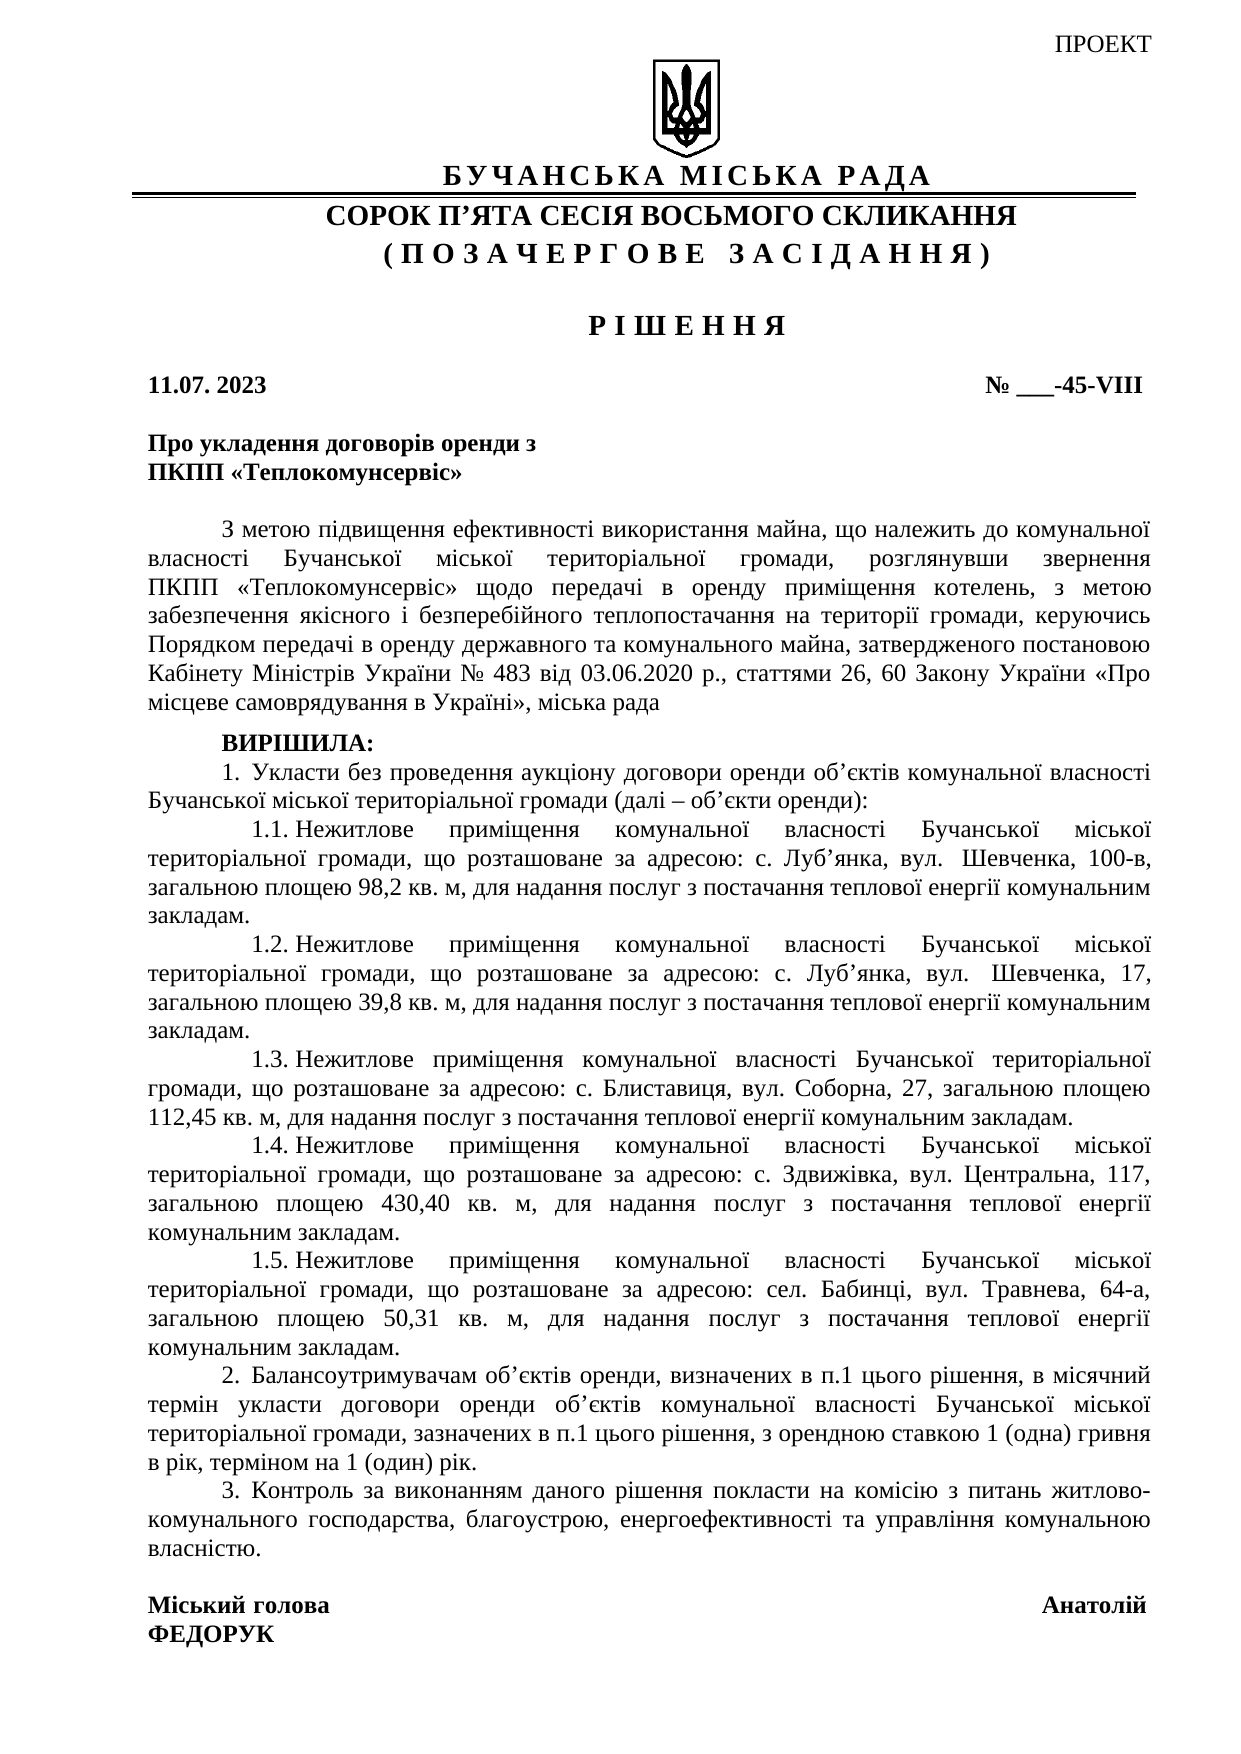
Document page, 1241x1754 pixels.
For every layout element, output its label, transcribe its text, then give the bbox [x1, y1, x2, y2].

list Нежитлове приміщення комунальної власності Бучанської міської територіальної громади, що розташоване за адресою: с. Луб’янка, вул. Шевченка, 17, загальною площею 39,8 кв. м, для надання послуг з постачання теплової енергії комунальним закладам. [148, 929, 1152, 1044]
text Міський голова Анатолій ФЕДОРУК [148, 1590, 1152, 1648]
list Балансоутримувачам об’єктів оренди, визначених в п.1 цього рішення, в місячний термін укласти договори оренди об’єктів комунальної власності Бучанської міської територіальної громади, зазначених в п.1 цього рішення, з орендною ставкою 1 (одна) гривня в рік, терміном на 1 (один) рік. [148, 1360, 1152, 1475]
text РІШЕННЯ [148, 308, 1152, 342]
text З метою підвищення ефективності використання майна, що належить до комунальної власності Бучанської міської територіальної громади, розглянувши звернення ПКПП «Теплокомунсервіс» щодо передачі в оренду приміщення котелень, з метою забезпечення якісного і безперебійного теплопостачання на території громади, керуючись Порядком передачі в оренду державного та комунального майна, затвердженого постановою Кабінету Міністрів України № 483 від 03.06.2020 р., статтями 26, 60 Закону України «Про місцеве самоврядування в Україні», міська рада [148, 514, 1152, 715]
list Контроль за виконанням даного рішення покласти на комісію з питань житлово-комунального господарства, благоустрою, енергоефективності та управління комунальною власністю. [148, 1475, 1152, 1562]
table_header СОРОК П’ЯТА СЕСІЯ ВОСЬМОГО СКЛИКАННЯ [132, 198, 1136, 236]
text БУЧАНСЬКА МІСЬКА РАДА [148, 158, 1152, 192]
text Про укладення договорів оренди з ПКПП «Теплокомунсервіс» [148, 428, 579, 485]
list Нежитлове приміщення комунальної власності Бучанської міської територіальної громади, що розташоване за адресою: с. Здвижівка, вул. Центральна, 117, загальною площею 430,40 кв. м, для надання послуг з постачання теплової енергії комунальним закладам. [148, 1130, 1152, 1245]
list Нежитлове приміщення комунальної власності Бучанської територіальної громади, що розташоване за адресою: с. Блиставиця, вул. Соборна, 27, загальною площею 112,45 кв. м, для надання послуг з постачання теплової енергії комунальним закладам. [148, 1044, 1152, 1130]
text (ПОЗАЧЕРГОВЕ ЗАСІДАННЯ) [148, 236, 1152, 269]
list Нежитлове приміщення комунальної власності Бучанської міської територіальної громади, що розташоване за адресою: с. Луб’янка, вул. Шевченка, 100-в, загальною площею 98,2 кв. м, для надання послуг з постачання теплової енергії комунальним закладам. [148, 814, 1152, 929]
text ВИРІШИЛА: [148, 728, 1152, 757]
list Укласти без проведення аукціону договори оренди об’єктів комунальної власності Бучанської міської територіальної громади (далі – об’єкти оренди): [148, 757, 1152, 814]
list Нежитлове приміщення комунальної власності Бучанської міської територіальної громади, що розташоване за адресою: сел. Бабинці, вул. Травнева, 64-а, загальною площею 50,31 кв. м, для надання послуг з постачання теплової енергії комунальним закладам. [148, 1245, 1152, 1360]
picture [651, 58, 722, 159]
text 11.07. 2023 № ___-45-VIIІ [148, 370, 1152, 399]
